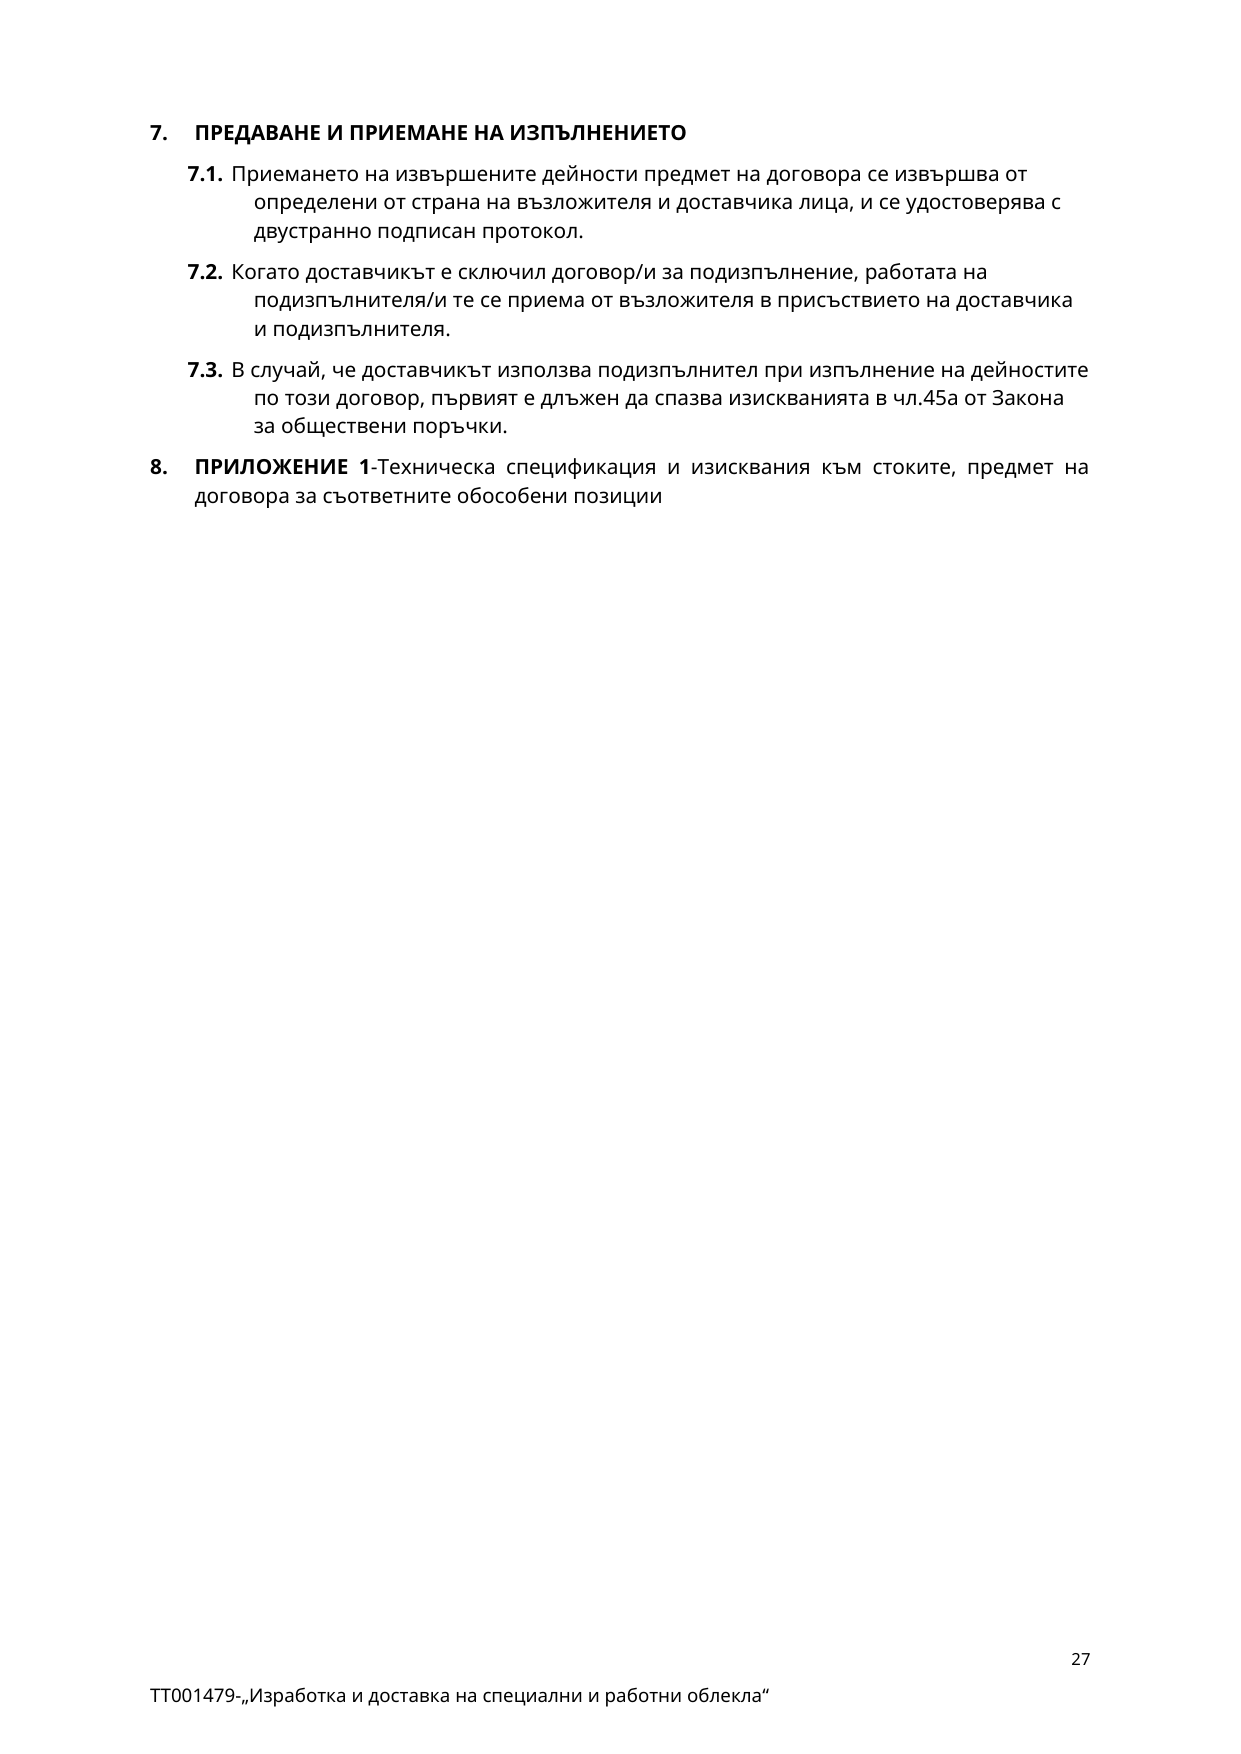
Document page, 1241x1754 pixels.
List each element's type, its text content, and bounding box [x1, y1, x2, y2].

list Приемането на извършените дейности предмет на договора се извършва от определени от страна на възложителя и доставчика лица, и се удостоверява с двустранно подписан протокол. [187, 159, 1090, 244]
list Когато доставчикът е сключил договор/и за подизпълнение, работата на подизпълнителя/и те се приема от възложителя в присъствието на доставчика и подизпълнителя. [187, 257, 1090, 342]
list ПРИЛОЖЕНИЕ 1-Техническа спецификация и изисквания към стоките, предмет на договора за съответните обособени позиции [150, 452, 1090, 509]
list ПРЕДАВАНЕ И ПРИЕМАНЕ НА ИЗПЪЛНЕНИЕТО [150, 118, 1090, 147]
list В случай, че доставчикът използва подизпълнител при изпълнение на дейностите по този договор, първият е длъжен да спазва изискванията в чл.45а от Закона за обществени поръчки. [187, 355, 1090, 440]
